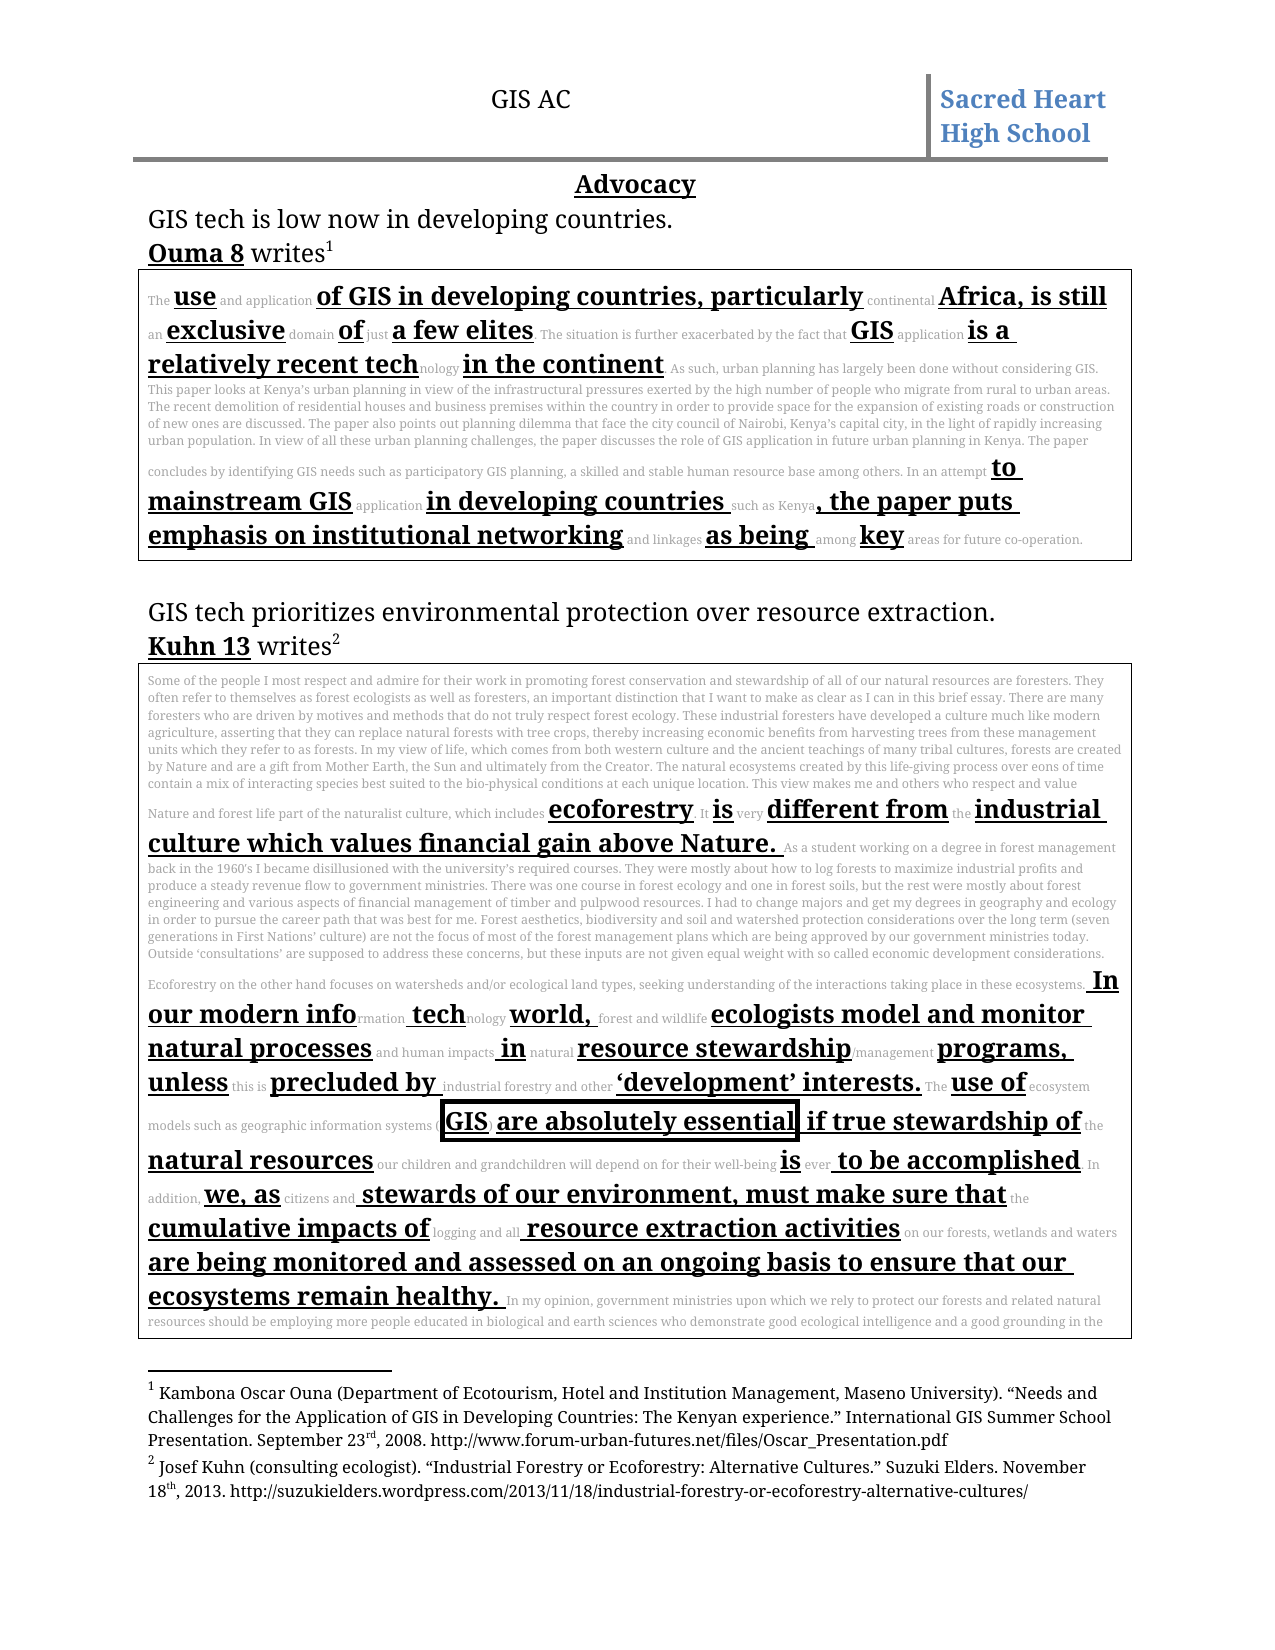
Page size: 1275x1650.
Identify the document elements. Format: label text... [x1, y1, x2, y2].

text GIS tech prioritizes environmental protection over resource extraction. [148, 595, 1122, 629]
text Kuhn 13 writes [148, 629, 1122, 663]
text GIS tech is low now in developing countries. [148, 201, 1122, 235]
text Ouma 8 writes [148, 235, 1122, 269]
subtitle Advocacy [148, 167, 1122, 201]
text The use and application of GIS in developing countries, particularly continental Africa, is still an exclusive domain of just a few elites. The situation is further exacerbated by the fact that GIS application is a relatively recent technology in the continent. As such, urban planning has largely been done without considering GIS. This paper looks at Kenya’s urban planning in view of the infrastructural pressures exerted by the high number of people who migrate from rural to urban areas. The recent demolition of residential houses and business premises within the country in order to provide space for the expansion of existing roads or construction of new ones are discussed. The paper also points out planning dilemma that face the city council of Nairobi, Kenya’s capital city, in the light of rapidly increasing urban population. In view of all these urban planning challenges, the paper discusses the role of GIS application in future urban planning in Kenya. The paper concludes by identifying GIS needs such as participatory GIS planning, a skilled and stable human resource base among others. In an attempt to mainstream GIS application in developing countries such as Kenya, the paper puts emphasis on institutional networking and linkages as being among key areas for future co-operation. [139, 270, 1131, 560]
